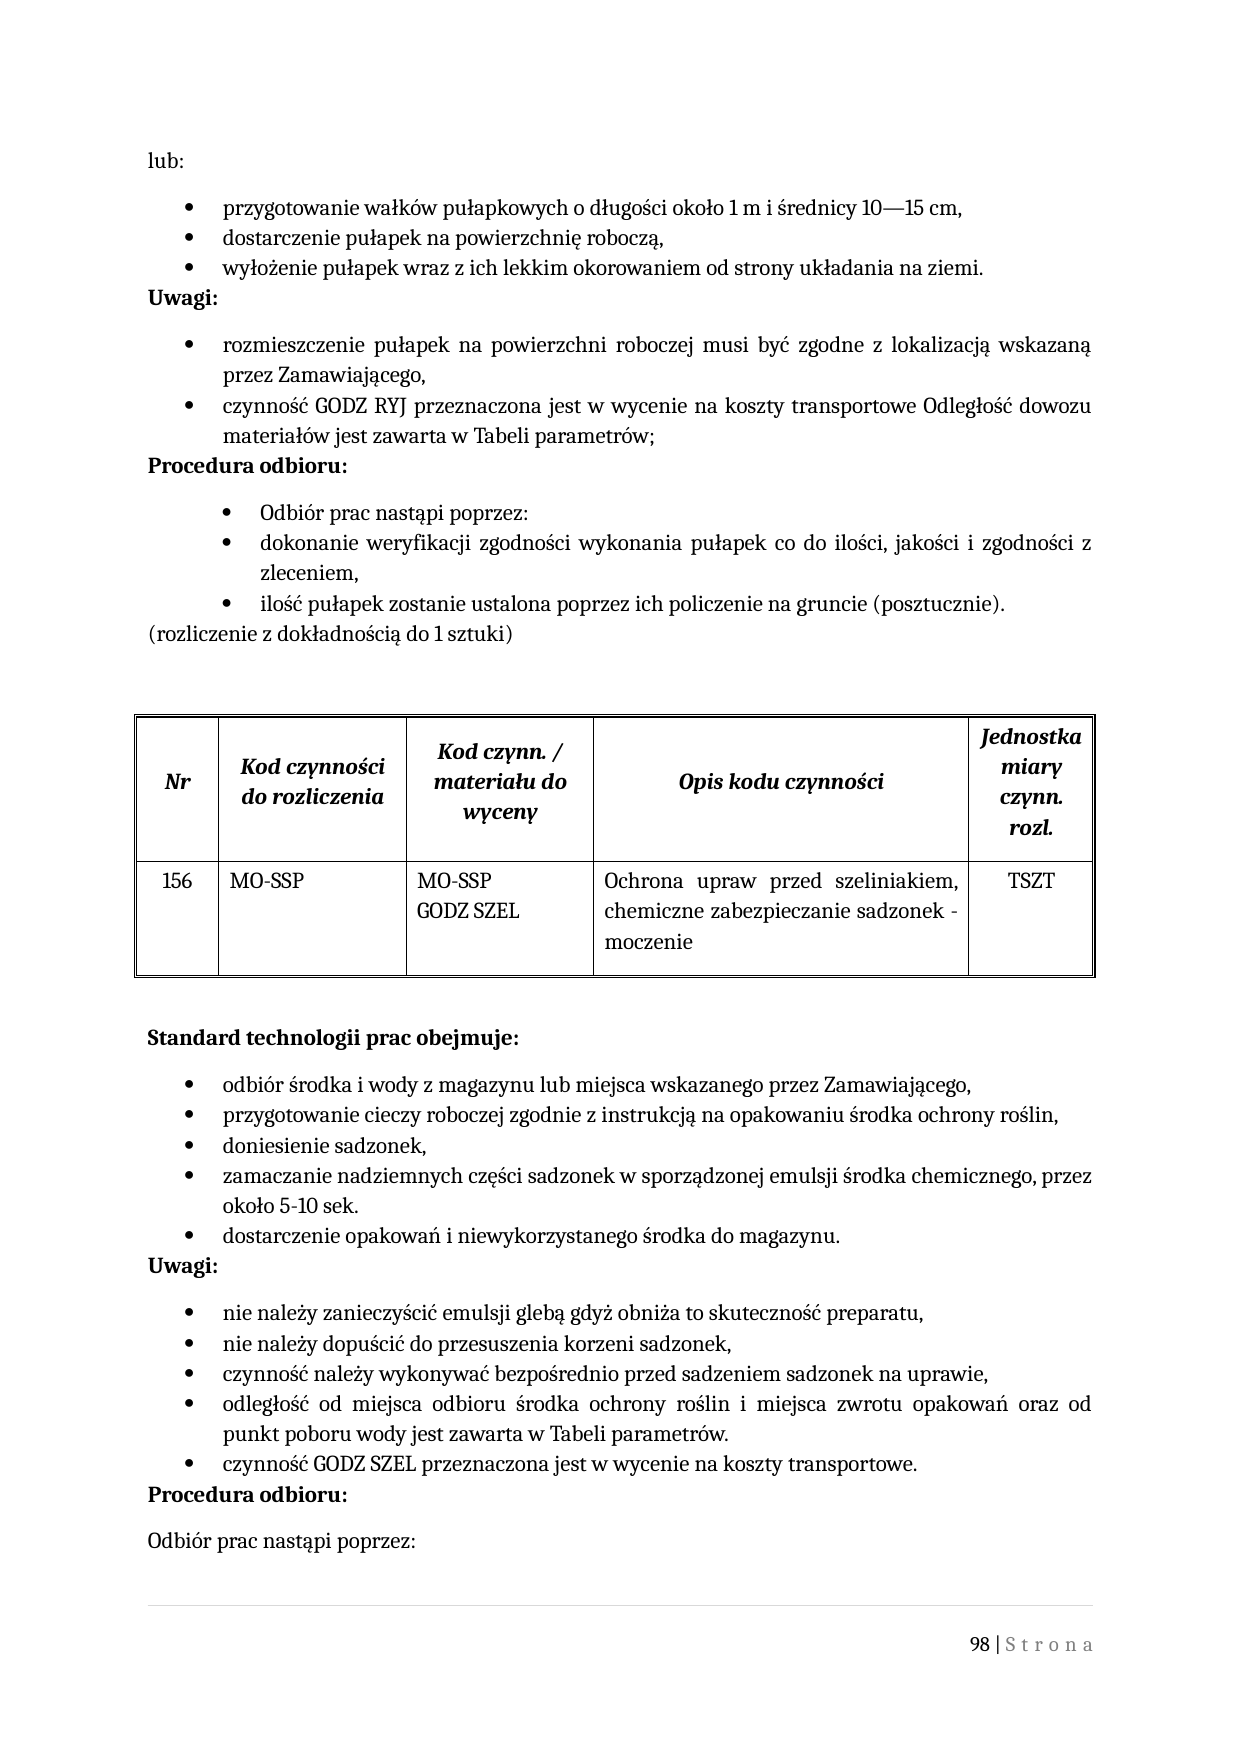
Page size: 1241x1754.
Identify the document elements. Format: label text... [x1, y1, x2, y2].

list czynność należy wykonywać bezpośrednio przed sadzeniem sadzonek na uprawie, [185, 1361, 1093, 1387]
text lub: [148, 148, 1093, 174]
list wyłożenie pułapek wraz z ich lekkim okorowaniem od strony układania na ziemi. [185, 255, 1093, 281]
list odległość od miejsca odbioru środka ochrony roślin i miejsca zwrotu opakowań oraz od punkt poboru wody jest zawarta w Tabeli parametrów. [185, 1391, 1093, 1447]
list przygotowanie cieczy roboczej zgodnie z instrukcją na opakowaniu środka ochrony roślin, [185, 1102, 1093, 1128]
list dostarczenie pułapek na powierzchnię roboczą, [185, 225, 1093, 251]
text Odbiór prac nastąpi poprzez: [148, 1528, 1093, 1554]
list doniesienie sadzonek, [185, 1132, 1093, 1159]
list zamaczanie nadziemnych części sadzonek w sporządzonej emulsji środka chemicznego, przez około 5-10 sek. [185, 1163, 1093, 1219]
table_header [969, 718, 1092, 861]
list rozmieszczenie pułapek na powierzchni roboczej musi być zgodne z lokalizacją wskazaną przez Zamawiającego, [185, 332, 1093, 388]
text Standard technologii prac obejmuje: [148, 1025, 1093, 1051]
text Uwagi: [148, 285, 1093, 311]
list dostarczenie opakowań i niewykorzystanego środka do magazynu. [185, 1223, 1093, 1249]
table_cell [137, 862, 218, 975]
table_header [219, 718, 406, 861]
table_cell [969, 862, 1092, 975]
list nie należy dopuścić do przesuszenia korzeni sadzonek, [185, 1330, 1093, 1357]
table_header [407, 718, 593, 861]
text Procedura odbioru: [148, 453, 1093, 479]
text Uwagi: [148, 1253, 1093, 1279]
list odbiór środka i wody z magazynu lub miejsca wskazanego przez Zamawiającego, [185, 1072, 1093, 1098]
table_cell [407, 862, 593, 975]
list ilość pułapek zostanie ustalona poprzez ich policzenie na gruncie (posztucznie). [223, 590, 1093, 617]
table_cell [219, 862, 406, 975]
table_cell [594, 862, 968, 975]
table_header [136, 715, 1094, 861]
list czynność GODZ RYJ przeznaczona jest w wycenie na koszty transportowe Odległość dowozu materiałów jest zawarta w Tabeli parametrów; [185, 392, 1093, 449]
text Procedura odbioru: [148, 1481, 1093, 1508]
list nie należy zanieczyścić emulsji glebą gdyż obniża to skuteczność preparatu, [185, 1300, 1093, 1326]
list dokonanie weryfikacji zgodności wykonania pułapek co do ilości, jakości i zgodności z zleceniem, [223, 530, 1093, 586]
list czynność GODZ SZEL przeznaczona jest w wycenie na koszty transportowe. [185, 1451, 1093, 1477]
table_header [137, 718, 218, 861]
list przygotowanie wałków pułapkowych o długości około 1 m i średnicy 10—15 cm, [185, 194, 1093, 221]
text (rozliczenie z dokładnością do 1 sztuki) [148, 621, 1093, 647]
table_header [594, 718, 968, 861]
list Odbiór prac nastąpi poprzez: [223, 500, 1093, 526]
